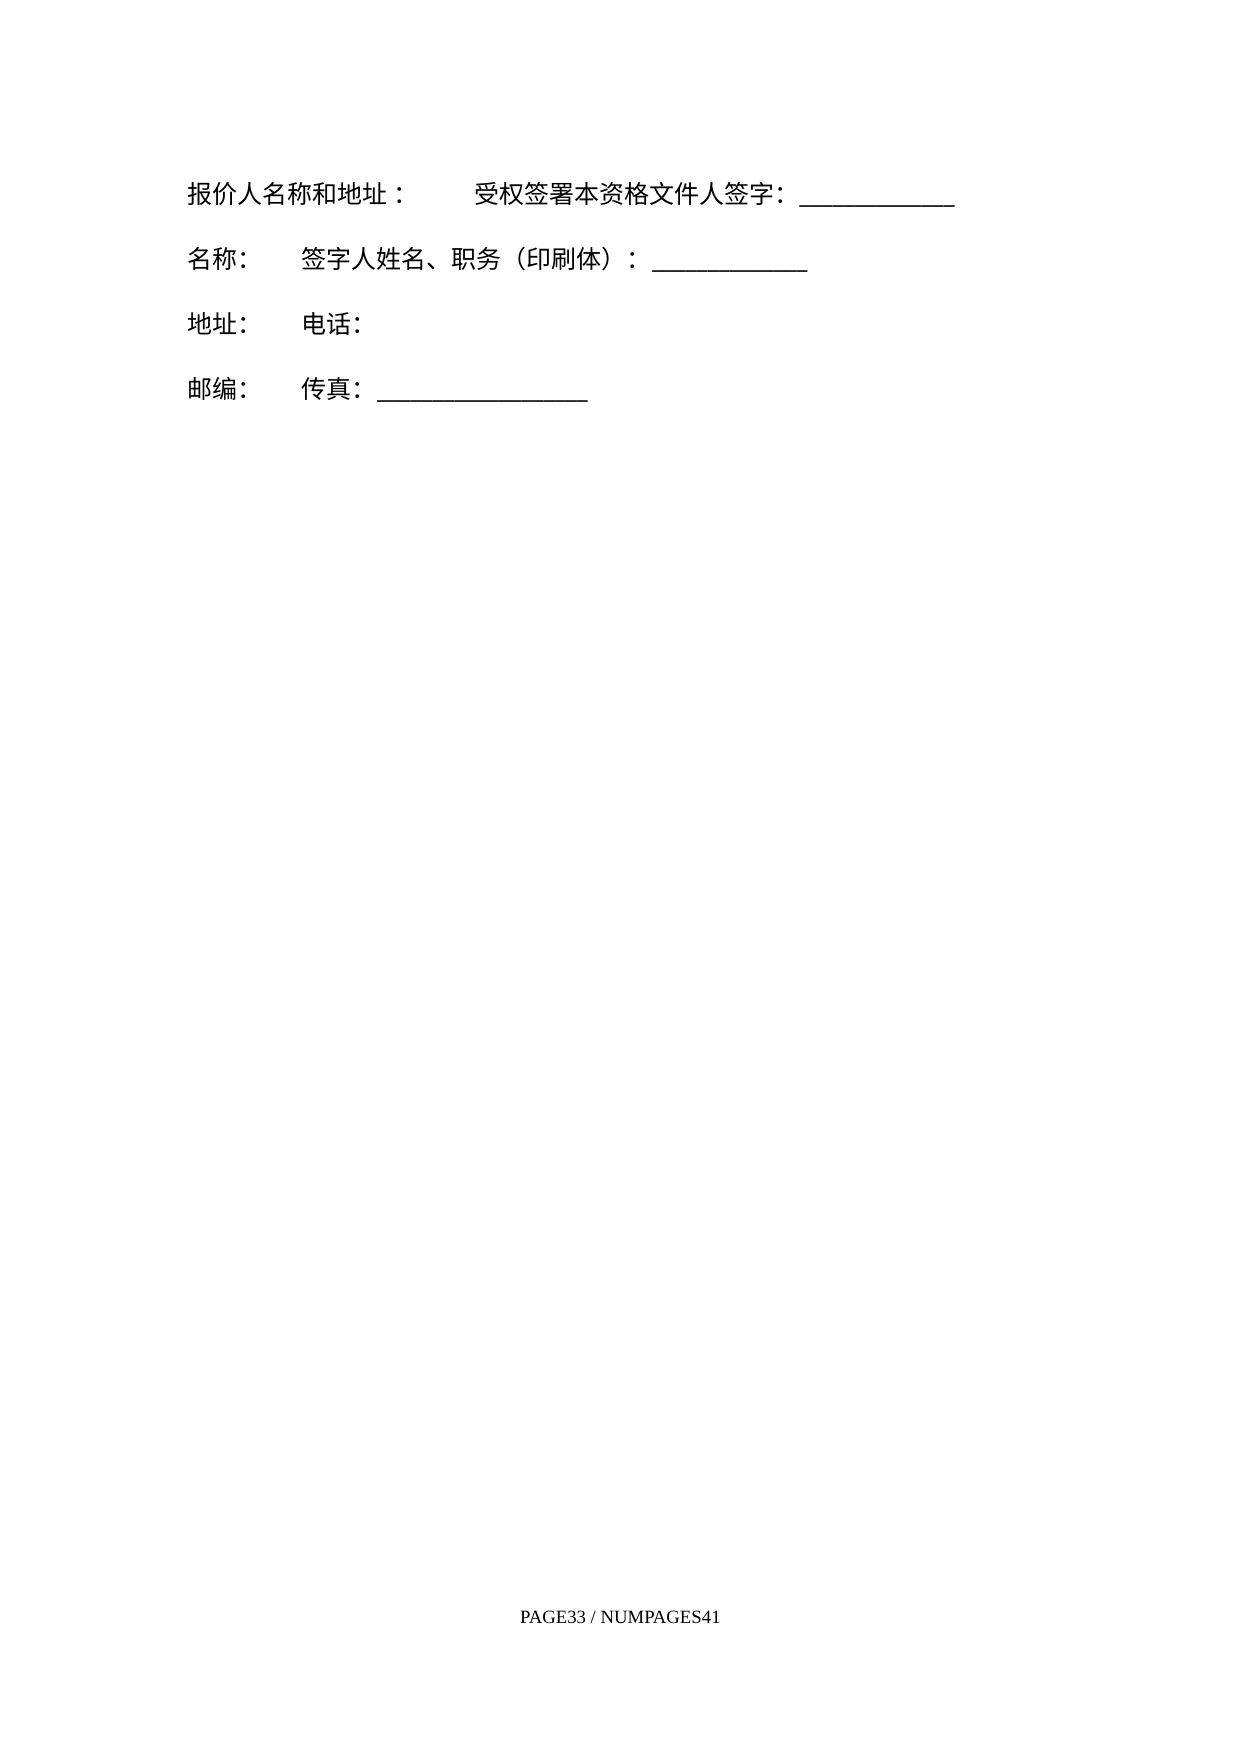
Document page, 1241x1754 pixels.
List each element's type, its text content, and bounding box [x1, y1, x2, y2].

text 名称： 签字人姓名、职务（印刷体）：______________ [187, 225, 1053, 290]
text 报价人名称和地址 ： 受权签署本资格文件人签字：______________ [187, 160, 1053, 225]
text 邮编： 传真：___________________ [187, 355, 1053, 420]
text 地址： 电话： [187, 290, 1053, 355]
